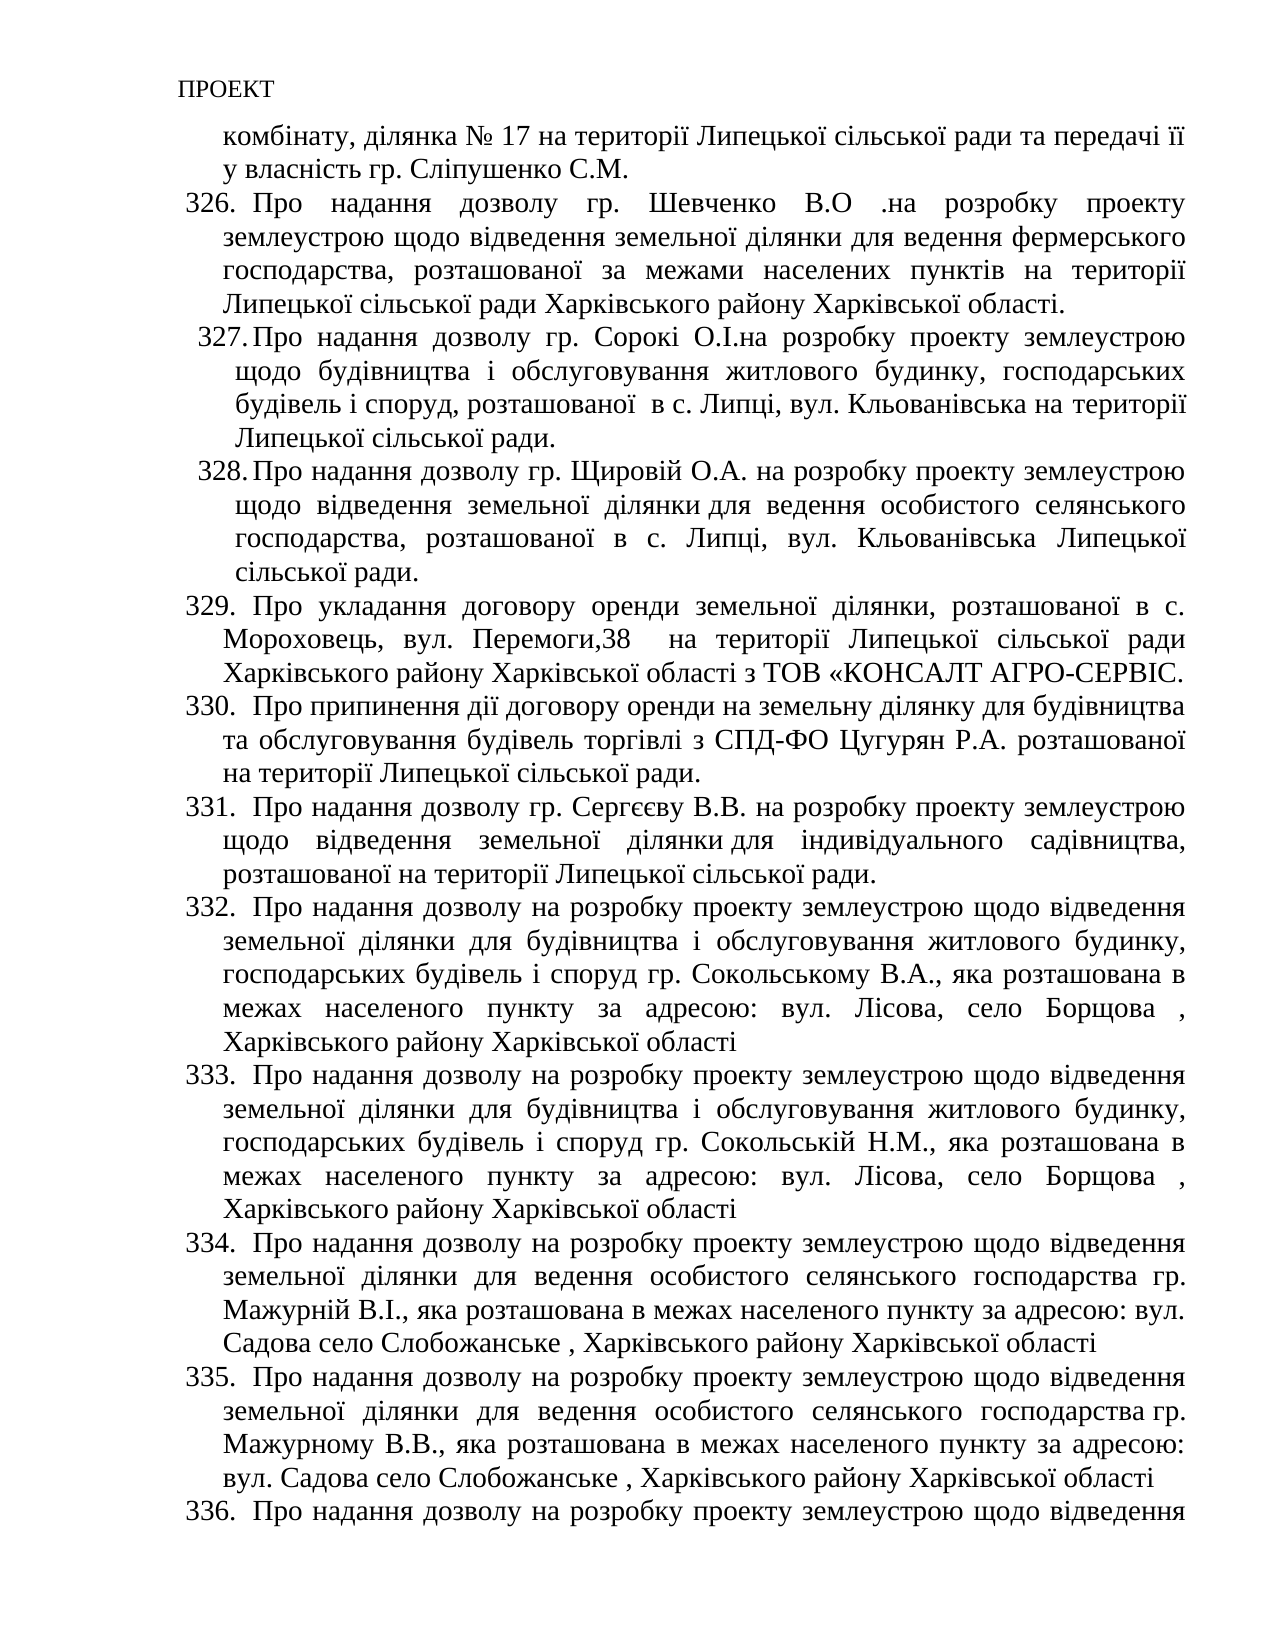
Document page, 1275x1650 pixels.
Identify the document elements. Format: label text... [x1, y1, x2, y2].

list Про укладання договору оренди земельної ділянки, розташованої в с. Мороховець, вул. Перемоги,38 на території Липецької сільської ради Харківського району Харківської області з ТОВ «КОНСАЛТ АГРО-СЕРВІС. [185, 588, 1186, 688]
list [185, 118, 1186, 185]
list Про надання дозволу на розробку проекту землеустрою щодо відведення земельної ділянки для ведення особистого селянського господарства гр. Мажурній В.І., яка розташована в межах населеного пункту за адресою: вул. Садова село Слобожанське , Харківського району Харківської області [185, 1225, 1186, 1359]
list Про надання дозволу гр. Сергєєву В.В. на розробку проекту землеустрою щодо відведення земельної ділянки для індивідуального садівництва, розташованої на території Липецької сільської ради. [185, 789, 1186, 889]
list Про надання дозволу на розробку проекту землеустрою щодо відведення земельної ділянки для ведення особистого селянського господарства гр. Мажурному В.В., яка розташована в межах населеного пункту за адресою: вул. Садова село Слобожанське , Харківського району Харківської області [185, 1359, 1186, 1493]
list Про надання дозволу гр. Шевченко В.О .на розробку проекту землеустрою щодо відведення земельної ділянки для ведення фермерського господарства, розташованої за межами населених пунктів на території Липецької сільської ради Харківського району Харківської області. [185, 185, 1186, 319]
list Про надання дозволу гр. Сорокі О.І.на розробку проекту землеустрою щодо будівництва і обслуговування житлового будинку, господарських будівель і споруд, розташованої в с. Липці, вул. Кльованівська на території Липецької сільської ради. [197, 319, 1186, 453]
list Про надання дозволу гр. Щировій О.А. на розробку проекту землеустрою щодо відведення земельної ділянки для ведення особистого селянського господарства, розташованої в с. Липці, вул. Кльованівська Липецької сільської ради. [197, 453, 1186, 588]
list Про припинення дії договору оренди на земельну ділянку для будівництва та обслуговування будівель торгівлі з СПД-ФО Цугурян Р.А. розташованої на території Липецької сільської ради. [185, 688, 1186, 789]
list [185, 1493, 1186, 1527]
list Про надання дозволу на розробку проекту землеустрою щодо відведення земельної ділянки для будівництва і обслуговування житлового будинку, господарських будівель і споруд гр. Сокольській Н.М., яка розташована в межах населеного пункту за адресою: вул. Лісова, село Борщова , Харківського району Харківської області [185, 1057, 1186, 1225]
list Про надання дозволу на розробку проекту землеустрою щодо відведення земельної ділянки для будівництва і обслуговування житлового будинку, господарських будівель і споруд гр. Сокольському В.А., яка розташована в межах населеного пункту за адресою: вул. Лісова, село Борщова , Харківського району Харківської області [185, 889, 1186, 1057]
